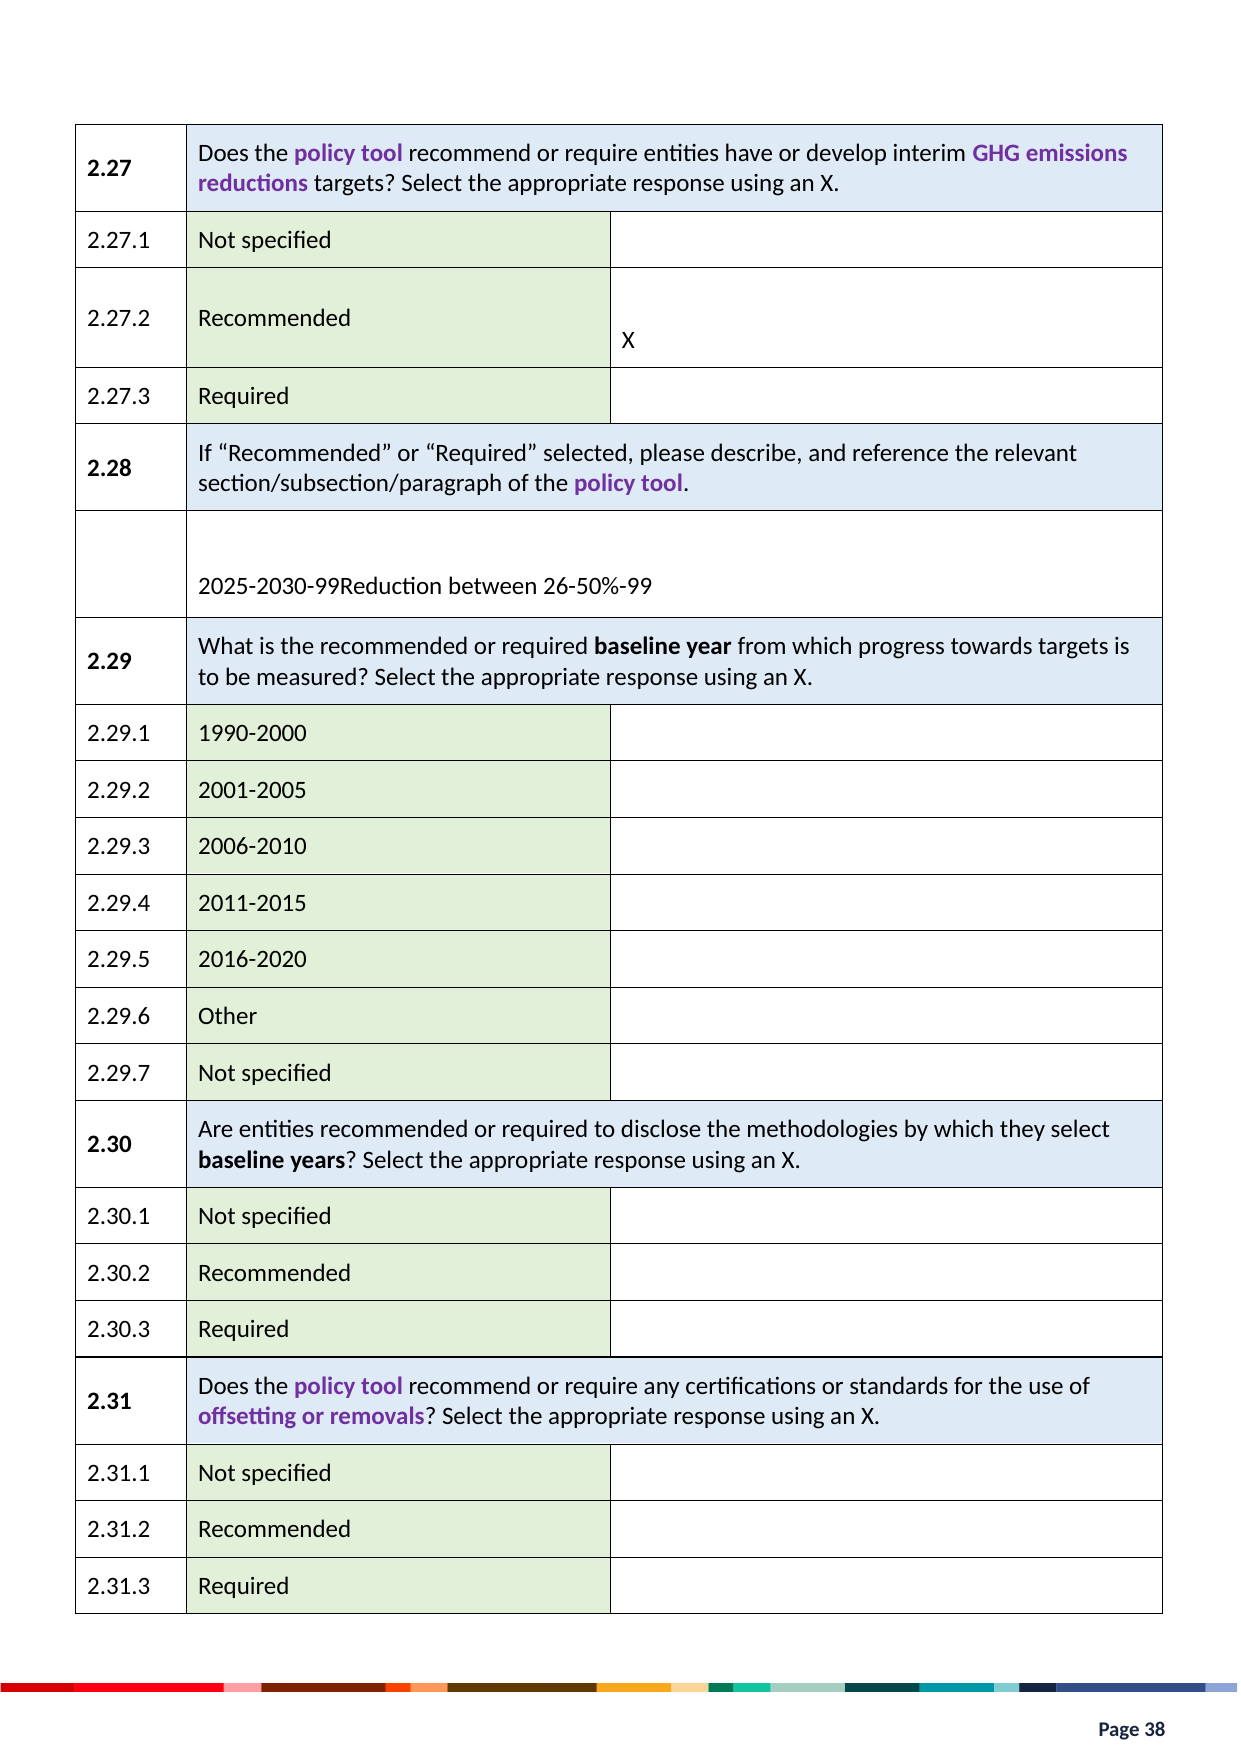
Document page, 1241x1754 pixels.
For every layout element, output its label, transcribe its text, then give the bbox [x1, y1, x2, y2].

table_cell [611, 705, 1162, 760]
table_cell [611, 875, 1162, 930]
table_cell [611, 1301, 1162, 1356]
table_cell [611, 761, 1162, 817]
table_cell Does the policy tool recommend or require entities have or develop interim GHG emissions reductions targets? Select the appropriate response using an X. [187, 125, 1162, 211]
table_cell 2.30.1 [76, 1188, 186, 1243]
table_cell [611, 1244, 1162, 1300]
table_cell [76, 511, 186, 617]
table_cell 2.30.2 [76, 1244, 186, 1300]
table_cell 2025-2030-99Reduction between 26-50%-99 [187, 511, 1162, 617]
table_cell 1990-2000 [187, 705, 610, 760]
table_cell 2.28 [76, 424, 186, 510]
table_cell 2001-2005 [187, 761, 610, 817]
table_cell 2.29.1 [76, 705, 186, 760]
table_cell Required [187, 1558, 610, 1613]
table_cell 2006-2010 [187, 818, 610, 873]
table_cell 2016-2020 [187, 931, 610, 987]
table_cell [611, 1188, 1162, 1243]
table_cell Required [187, 1301, 610, 1356]
table_cell 2.29.3 [76, 818, 186, 873]
table_cell Not specified [187, 1044, 610, 1100]
table_cell 2.27.2 [76, 268, 186, 367]
table_cell 2.27.1 [76, 212, 186, 267]
table_cell [611, 368, 1162, 423]
table_cell 2011-2015 [187, 875, 610, 930]
table_cell [611, 818, 1162, 873]
table_cell 2.29 [76, 618, 186, 704]
table_cell Not specified [187, 212, 610, 267]
table_cell 2.29.6 [76, 988, 186, 1043]
table_cell [611, 212, 1162, 267]
table_cell 2.27 [76, 125, 186, 211]
table_cell [611, 988, 1162, 1043]
table_cell What is the recommended or required baseline year from which progress towards targets is to be measured? Select the appropriate response using an X. [187, 618, 1162, 704]
table_cell 2.31.3 [76, 1558, 186, 1613]
table_cell 2.31 [76, 1358, 186, 1443]
table_cell Recommended [187, 268, 610, 367]
table_cell 2.31.1 [76, 1445, 186, 1500]
table_cell Does the policy tool recommend or require any certifications or standards for the use of offsetting or removals? Select the appropriate response using an X. [187, 1358, 1162, 1443]
table_cell Not specified [187, 1188, 610, 1243]
table_cell 2.29.7 [76, 1044, 186, 1100]
table_cell 2.29.5 [76, 931, 186, 987]
table_cell Not specified [187, 1445, 610, 1500]
picture [0, 1683, 1236, 1692]
table_cell X [611, 268, 1162, 367]
table_cell Are entities recommended or required to disclose the methodologies by which they select baseline years? Select the appropriate response using an X. [187, 1101, 1162, 1187]
table_cell 2.27.3 [76, 368, 186, 423]
table_cell [611, 1044, 1162, 1100]
table_cell 2.29.4 [76, 875, 186, 930]
table_cell 2.29.2 [76, 761, 186, 817]
table_cell 2.30 [76, 1101, 186, 1187]
table_cell If “Recommended” or “Required” selected, please describe, and reference the relevant section/subsection/paragraph of the policy tool. [187, 424, 1162, 510]
table_cell Recommended [187, 1244, 610, 1300]
table_cell 2.30.3 [76, 1301, 186, 1356]
table_cell [611, 1501, 1162, 1557]
table_cell [611, 1558, 1162, 1613]
table_cell [611, 1445, 1162, 1500]
table_cell [611, 931, 1162, 987]
table_cell Required [187, 368, 610, 423]
table_cell Recommended [187, 1501, 610, 1557]
table_cell Other [187, 988, 610, 1043]
table_cell 2.31.2 [76, 1501, 186, 1557]
